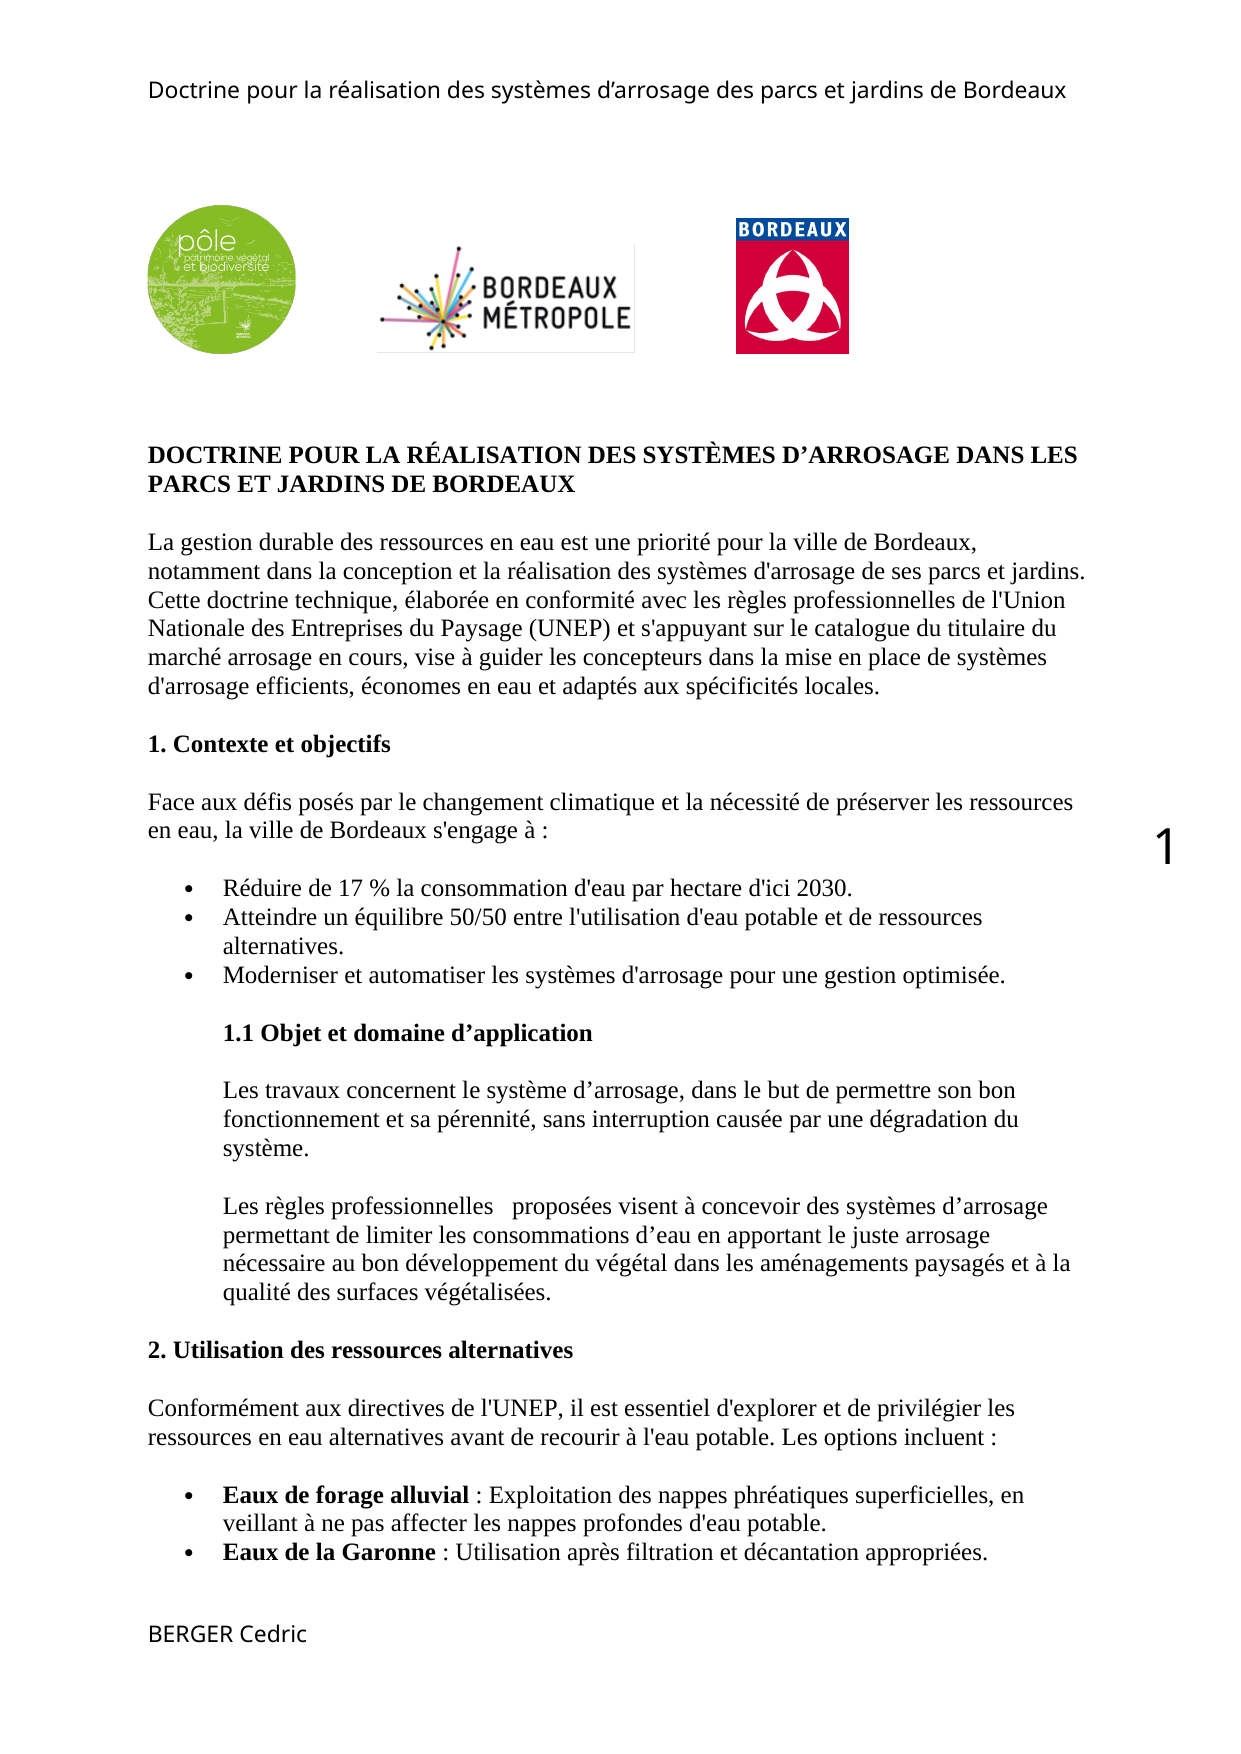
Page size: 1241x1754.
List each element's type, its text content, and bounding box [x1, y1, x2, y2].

text La gestion durable des ressources en eau est une priorité pour la ville de Bordeaux, notamment dans la conception et la réalisation des systèmes d'arrosage de ses parcs et jardins. Cette doctrine technique, élaborée en conformité avec les règles professionnelles de l'Union Nationale des Entreprises du Paysage (UNEP) et s'appuyant sur le catalogue du titulaire du marché arrosage en cours, vise à guider les concepteurs dans la mise en place de systèmes d'arrosage efficients, économes en eau et adaptés aux spécificités locales. [148, 527, 1093, 700]
list Atteindre un équilibre 50/50 entre l'utilisation d'eau potable et de ressources alternatives. [185, 902, 1093, 960]
picture [376, 244, 636, 354]
text 1.1 Objet et domaine d’application [223, 1018, 1093, 1046]
text DOCTRINE POUR LA RÉALISATION DES SYSTÈMES D’ARROSAGE DANS LES PARCS ET JARDINS DE BORDEAUX [148, 441, 1093, 498]
text Les règles professionnelles proposées visent à concevoir des systèmes d’arrosage permettant de limiter les consommations d’eau en apportant le juste arrosage nécessaire au bon développement du végétal dans les aménagements paysagés et à la qualité des surfaces végétalisées. [223, 1191, 1093, 1306]
text Conformément aux directives de l'UNEP, il est essentiel d'explorer et de privilégier les ressources en eau alternatives avant de recourir à l'eau potable. Les options incluent : [148, 1393, 1093, 1451]
text Les travaux concernent le système d’arrosage, dans le but de permettre son bon fonctionnement et sa pérennité, sans interruption causée par une dégradation du système. [223, 1076, 1093, 1162]
text 2. Utilisation des ressources alternatives [148, 1335, 1093, 1364]
picture [147, 205, 296, 354]
text 1. Contexte et objectifs [148, 729, 1093, 758]
list Moderniser et automatiser les systèmes d'arrosage pour une gestion optimisée. [185, 960, 1093, 988]
text Face aux défis posés par le changement climatique et la nécessité de préserver les ressources en eau, la ville de Bordeaux s'engage à : [148, 787, 1093, 844]
list Eaux de la Garonne : Utilisation après filtration et décantation appropriées. [185, 1537, 1093, 1566]
list Réduire de 17 % la consommation d'eau par hectare d'ici 2030. [185, 873, 1093, 902]
list Eaux de forage alluvial : Exploitation des nappes phréatiques superficielles, en veillant à ne pas affecter les nappes profondes d'eau potable. [185, 1480, 1093, 1537]
